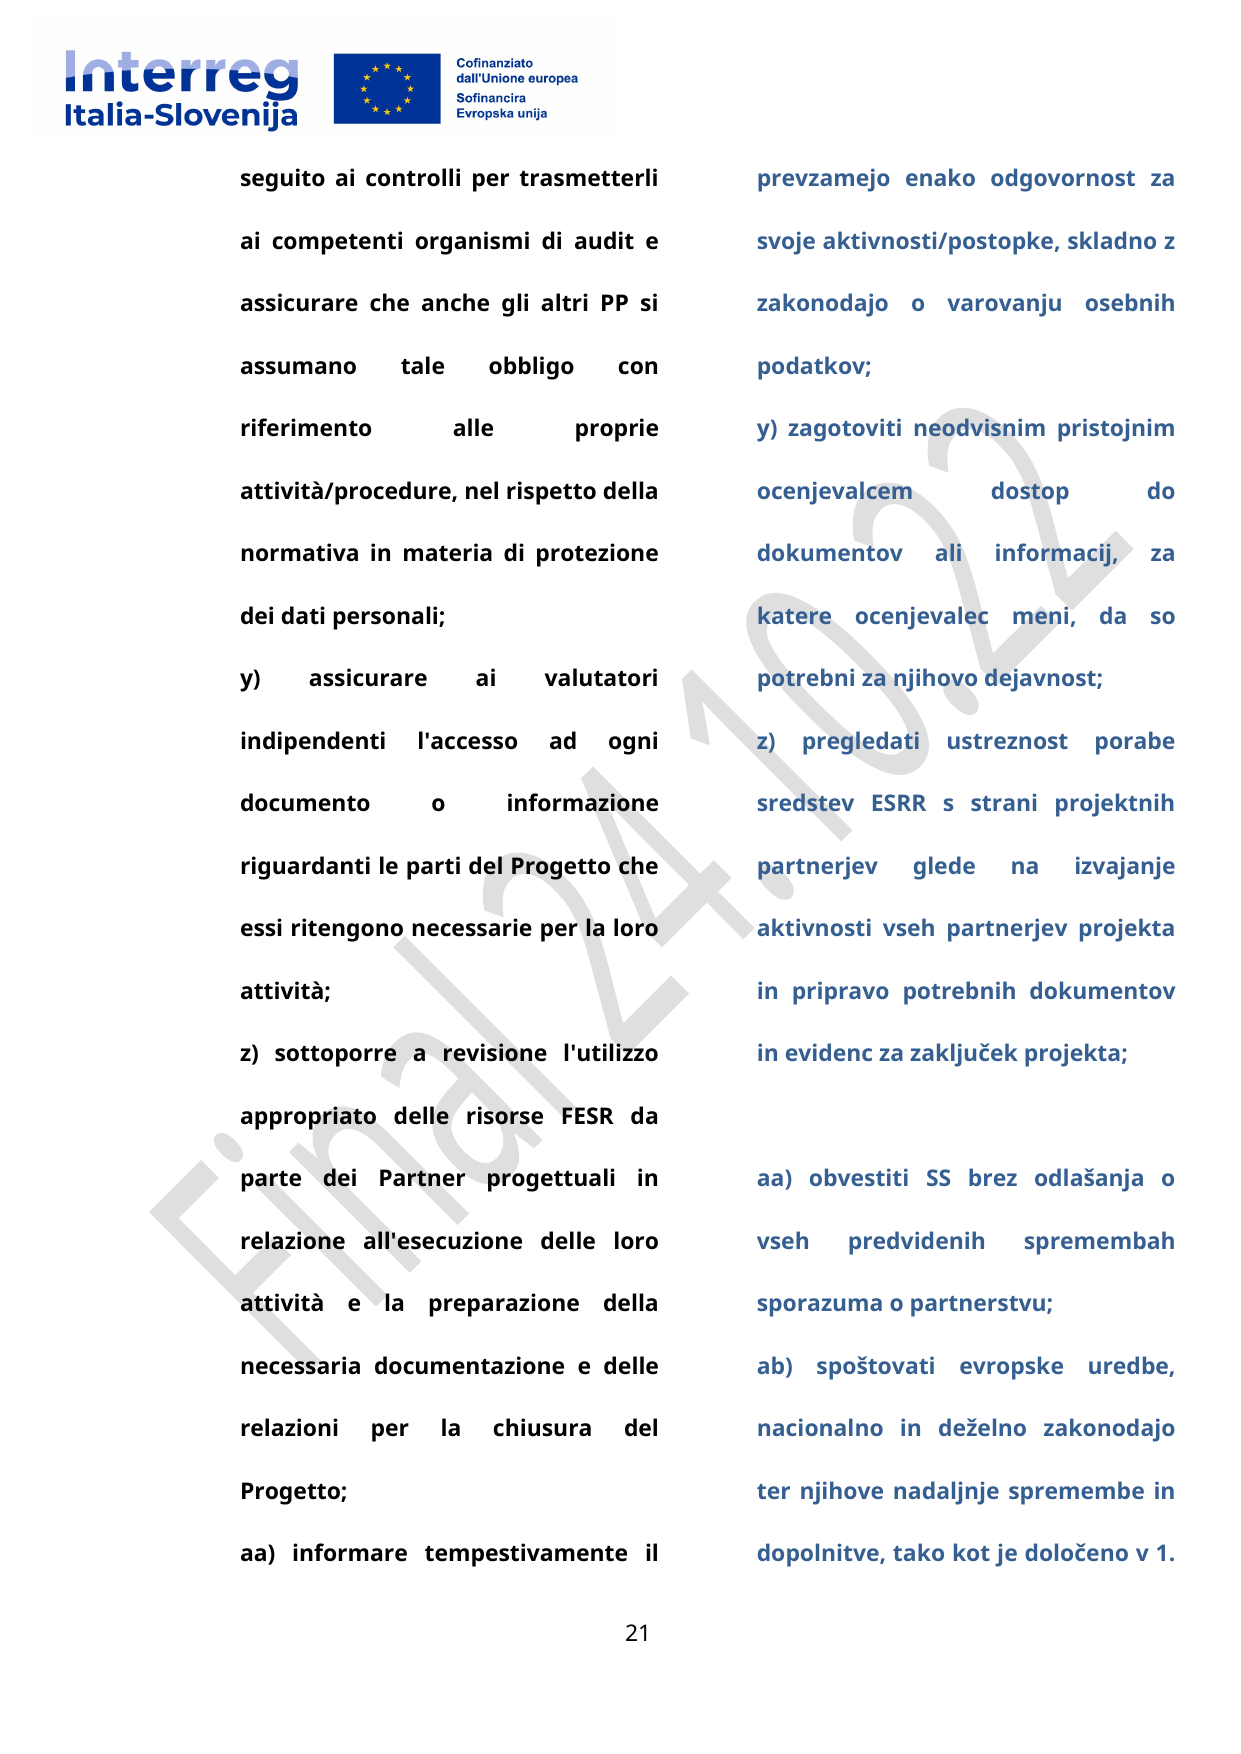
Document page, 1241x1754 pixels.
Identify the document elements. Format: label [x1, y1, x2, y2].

table_cell [670, 163, 1187, 1592]
picture [31, 15, 615, 140]
table_cell [154, 163, 670, 1592]
